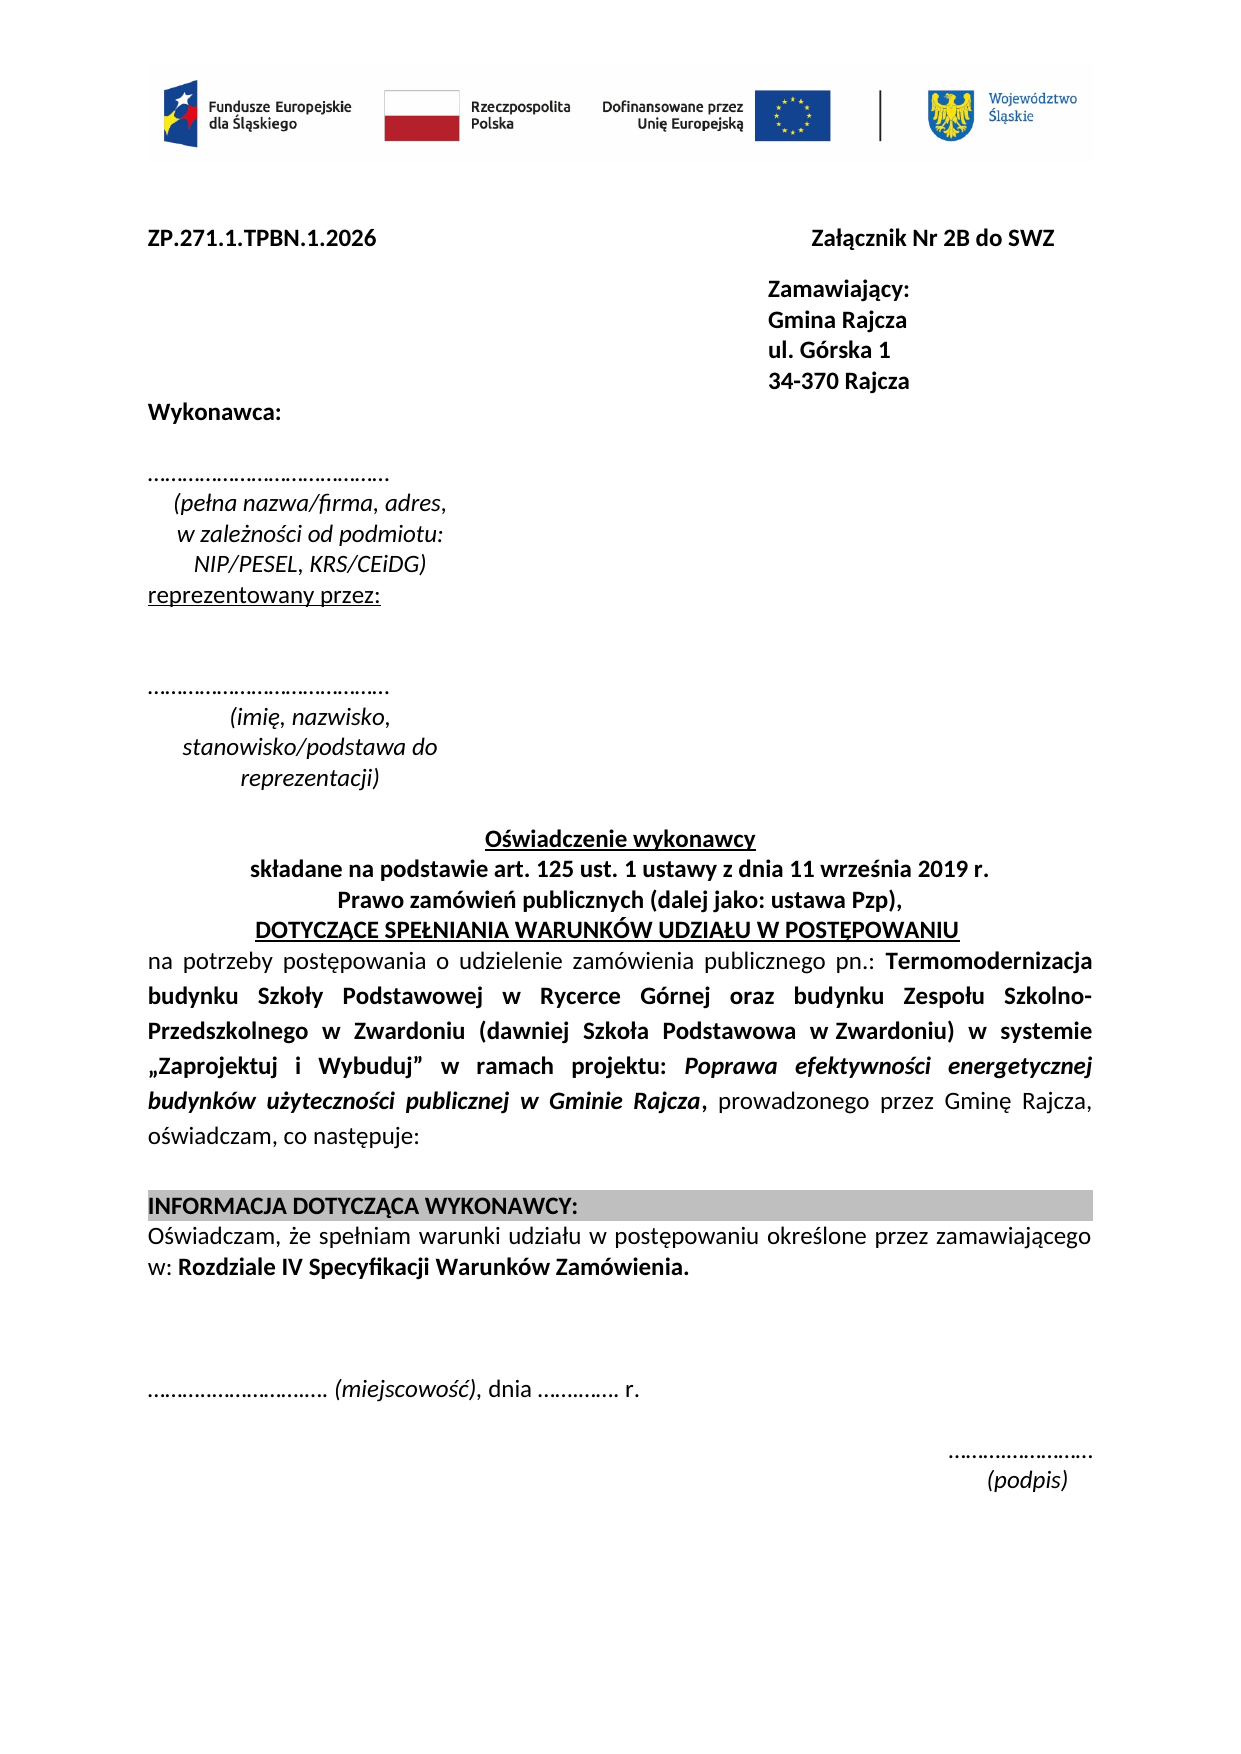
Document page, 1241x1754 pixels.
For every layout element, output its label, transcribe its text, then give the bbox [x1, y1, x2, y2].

text reprezentowany przez: [148, 579, 1093, 609]
text Gmina Rajcza [768, 304, 1093, 334]
picture [147, 63, 1093, 164]
text (podpis) [664, 1465, 1093, 1495]
text DOTYCZĄCE SPEŁNIANIA WARUNKÓW UDZIAŁU W POSTĘPOWANIU [148, 914, 1093, 945]
text składane na podstawie art. 125 ust. 1 ustawy z dnia 11 września 2019 r. [148, 853, 1093, 884]
text 34-370 Rajcza [768, 365, 1093, 396]
text Wykonawca: [148, 396, 1093, 426]
text INFORMACJA DOTYCZĄCA WYKONAWCY: [148, 1190, 1093, 1221]
text ……….…………… [148, 1434, 1093, 1465]
text ul. Górska 1 [768, 334, 1093, 365]
text na potrzeby postępowania o udzielenie zamówienia publicznego pn.: Termomodernizacja budynku Szkoły Podstawowej w Rycerce Górnej oraz budynku Zespołu Szkolno-Przedszkolnego w Zwardoniu (dawniej Szkoła Podstawowa w Zwardoniu) w systemie „Zaprojektuj i Wybuduj” w ramach projektu: Poprawa efektywności energetycznej budynków użyteczności publicznej w Gminie Rajcza, prowadzonego przez Gminę Rajcza, oświadczam, co następuje: [148, 945, 1093, 1151]
text …………………………………… [148, 457, 472, 487]
text Zamawiający: [694, 273, 1093, 304]
text (imię, nazwisko, stanowisko/podstawa do reprezentacji) [148, 701, 472, 792]
text Oświadczenie wykonawcy [148, 823, 1093, 853]
text (pełna nazwa/firma, adres, w zależności od podmiotu: NIP/PESEL, KRS/CEiDG) [148, 487, 472, 579]
text Oświadczam, że spełniam warunki udziału w postępowaniu określone przez zamawiającego w: Rozdziale IV Specyfikacji Warunków Zamówienia. [148, 1221, 1093, 1282]
text ZP.271.1.TPBN.1.2026 Załącznik Nr 2B do SWZ [148, 222, 1093, 252]
text Prawo zamówień publicznych (dalej jako: ustawa Pzp), [148, 884, 1093, 914]
text …………………………………… [148, 670, 472, 701]
text ………..…………….…. (miejscowość), dnia …….……. r. [148, 1373, 1093, 1404]
